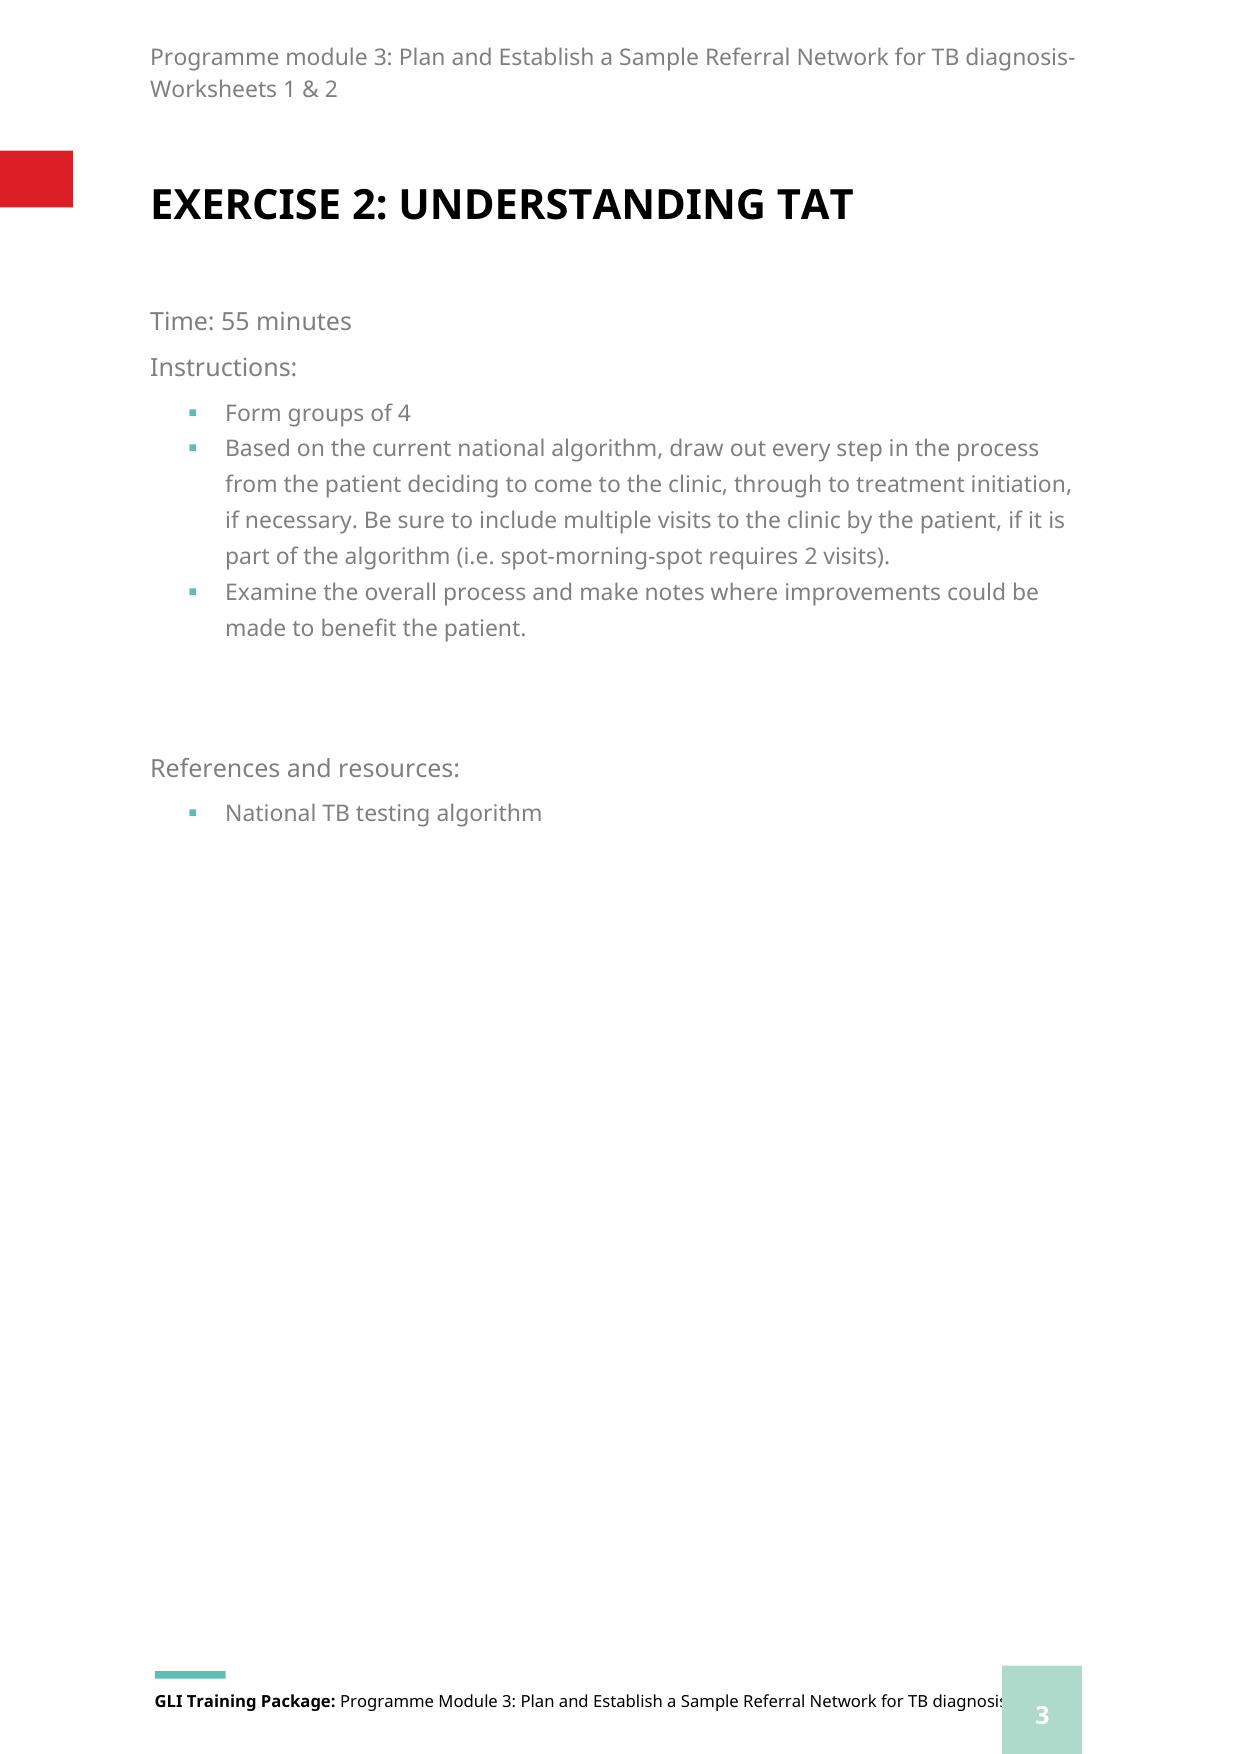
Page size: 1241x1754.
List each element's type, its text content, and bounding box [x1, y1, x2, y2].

text EXERCISE 2: UNDERSTANDING TAT [150, 175, 1090, 232]
list Examine the overall process and make notes where improvements could be made to benefit the patient. [187, 576, 1090, 643]
text References and resources: [150, 751, 1090, 785]
text Instructions: [150, 350, 1090, 384]
text Time: 55 minutes [150, 303, 1090, 337]
list National TB testing algorithm [187, 797, 1090, 829]
list Based on the current national algorithm, draw out every step in the process from the patient deciding to come to the clinic, through to treatment initiation, if necessary. Be sure to include multiple visits to the clinic by the patient, if it is part of the algorithm (i.e. spot-morning-spot requires 2 visits). [187, 432, 1090, 571]
list Form groups of 4 [187, 396, 1090, 428]
